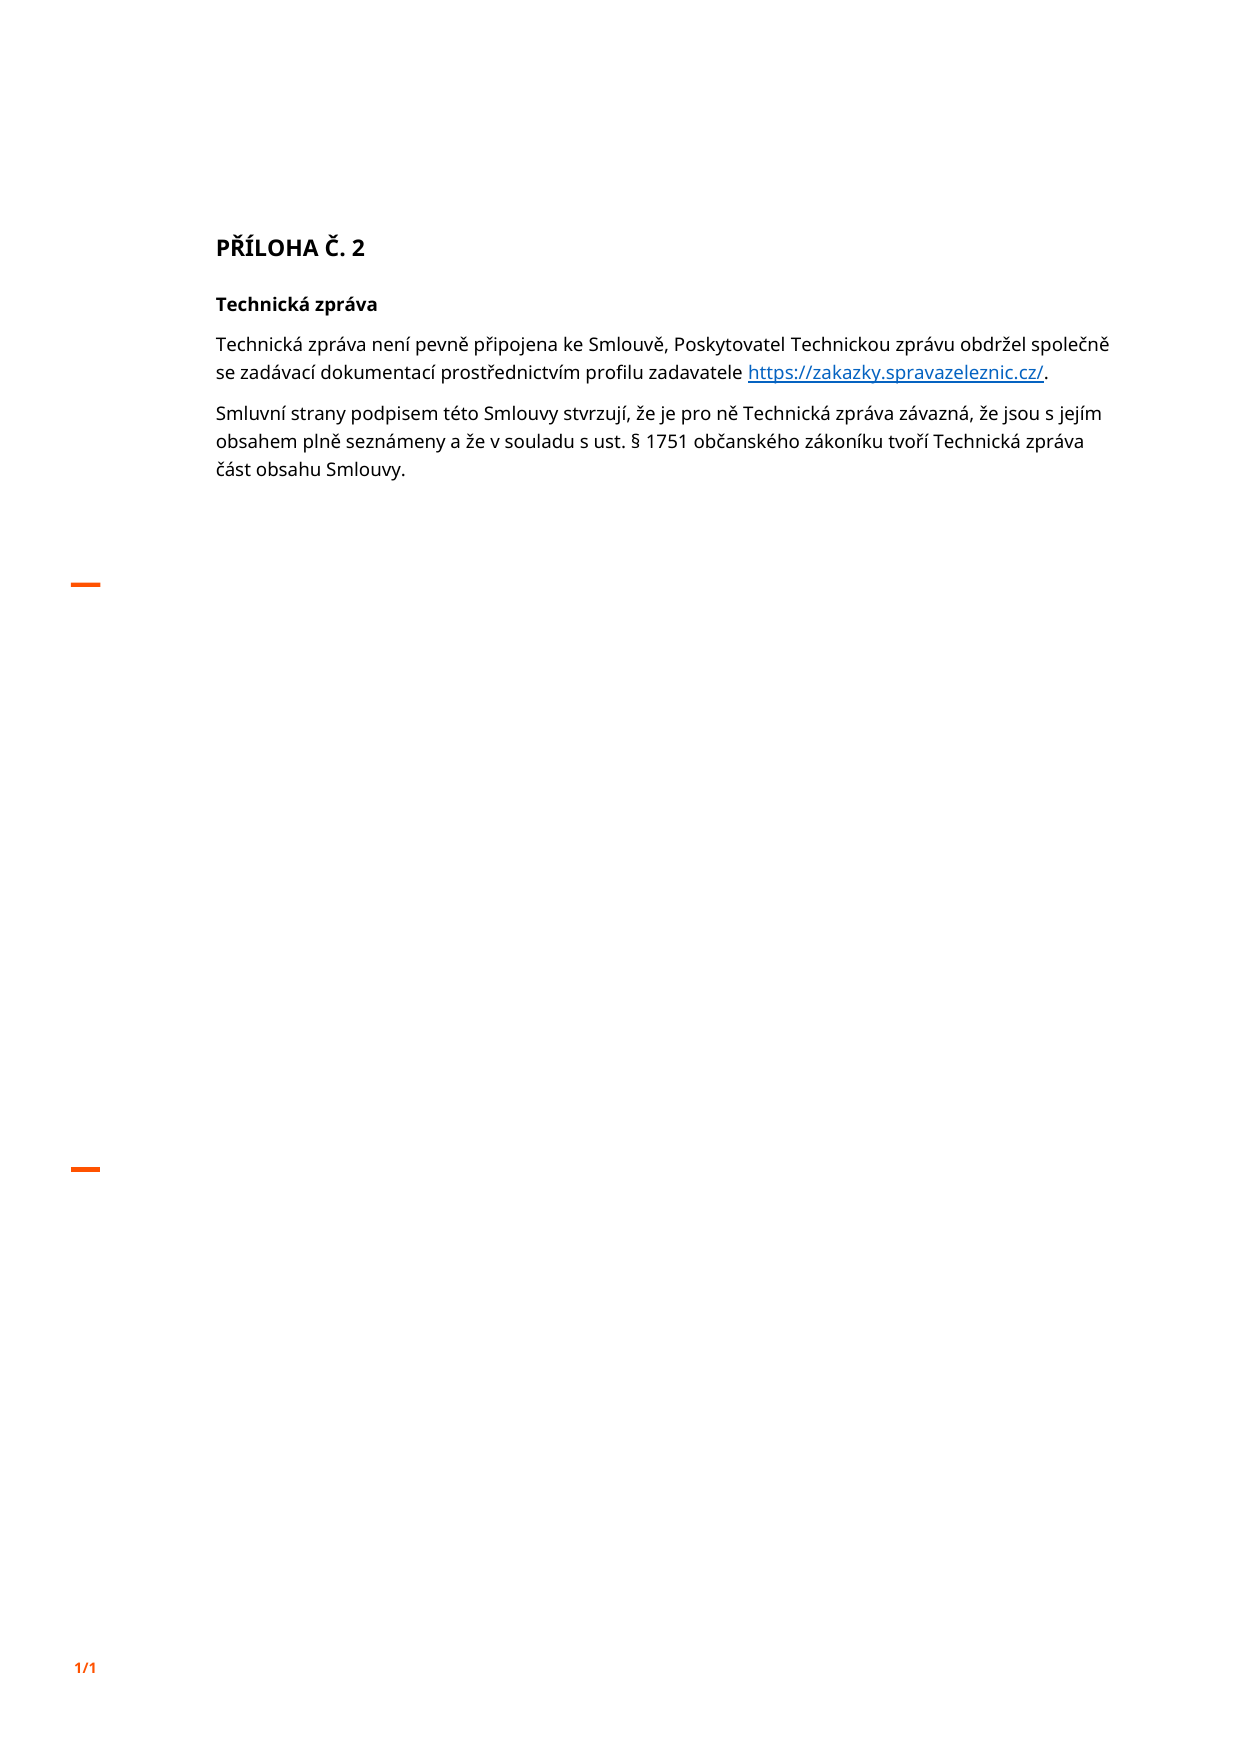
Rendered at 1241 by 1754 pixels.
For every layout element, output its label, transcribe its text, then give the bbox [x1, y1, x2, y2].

list Technická zpráva není pevně připojena ke Smlouvě, Poskytovatel Technickou zprávu obdržel společně se zadávací dokumentací prostřednictvím profilu zadavatele https://zakazky.spravazeleznic.cz/. [216, 332, 1122, 385]
text Příloha č. 2 [216, 232, 1122, 263]
text Smluvní strany podpisem této Smlouvy stvrzují, že je pro ně Technická zpráva závazná, že jsou s jejím obsahem plně seznámeny a že v souladu s ust. § 1751 občanského zákoníku tvoří Technická zpráva část obsahu Smlouvy. [216, 400, 1122, 482]
text Technická zpráva [216, 291, 1122, 317]
